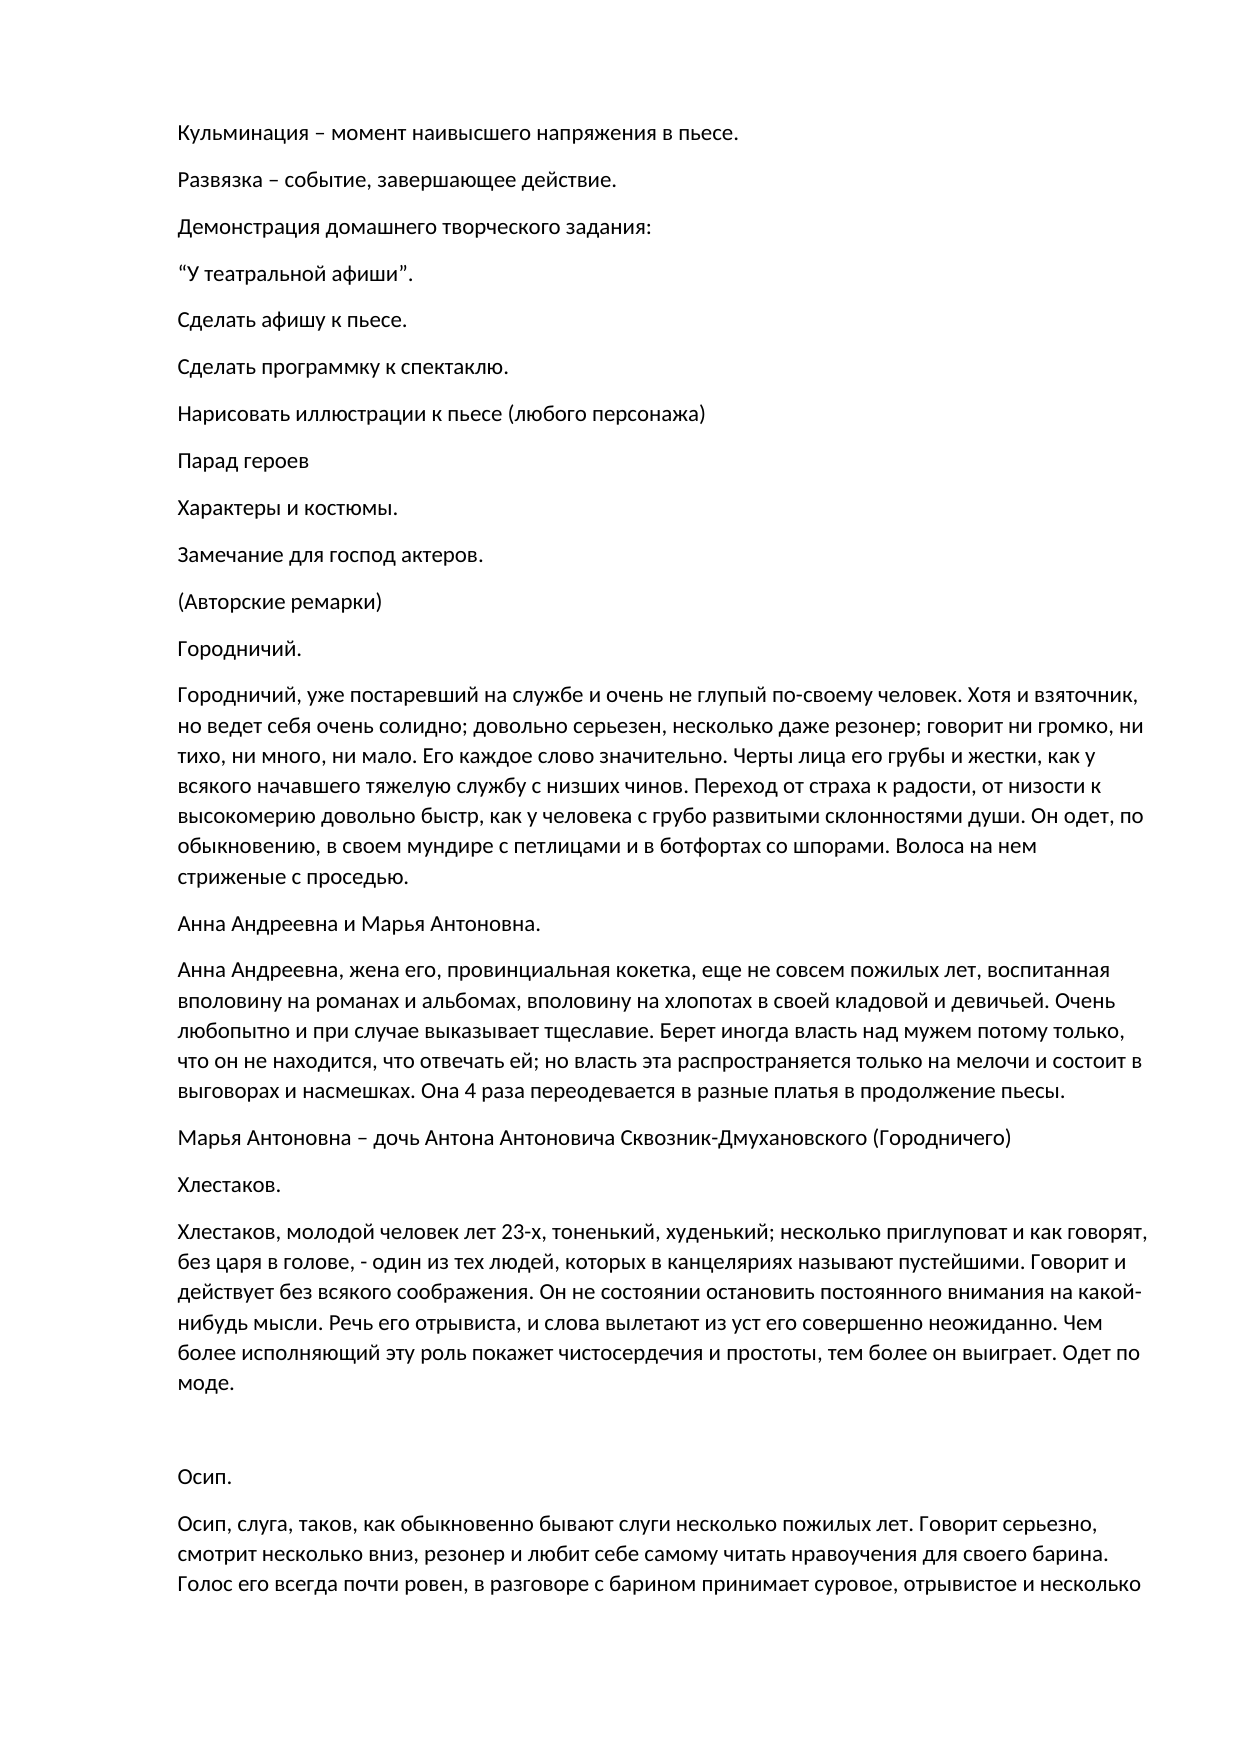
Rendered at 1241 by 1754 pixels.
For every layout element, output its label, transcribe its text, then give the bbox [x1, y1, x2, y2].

text Хлестаков, молодой человек лет 23-х, тоненький, худенький; несколько приглуповат и как говорят, без царя в голове, - один из тех людей, которых в канцеляриях называют пустейшими. Говорит и действует без всякого соображения. Он не состоянии остановить постоянного внимания на какой-нибудь мысли. Речь его отрывиста, и слова вылетают из уст его совершенно неожиданно. Чем более исполняющий эту роль покажет чистосердечия и простоты, тем более он выиграет. Одет по моде. [177, 1217, 1152, 1396]
text Хлестаков. [177, 1170, 1152, 1198]
text Замечание для господ актеров. [177, 540, 1152, 568]
text Нарисовать иллюстрации к пьесе (любого персонажа) [177, 399, 1152, 427]
text Марья Антоновна – дочь Антона Антоновича Сквозник-Дмухановского (Городничего) [177, 1123, 1152, 1151]
text Характеры и костюмы. [177, 493, 1152, 521]
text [177, 1509, 1152, 1597]
text “У театральной афиши”. [177, 259, 1152, 287]
text Сделать программку к спектаклю. [177, 352, 1152, 381]
text Демонстрация домашнего творческого задания: [177, 212, 1152, 240]
text Городничий. [177, 634, 1152, 662]
text Осип. [177, 1462, 1152, 1490]
text Развязка – событие, завершающее действие. [177, 165, 1152, 193]
text Кульминация – момент наивысшего напряжения в пьесе. [177, 118, 1152, 146]
text Сделать афишу к пьесе. [177, 306, 1152, 334]
text (Авторские ремарки) [177, 587, 1152, 615]
text Анна Андреевна, жена его, провинциальная кокетка, еще не совсем пожилых лет, воспитанная вполовину на романах и альбомах, вполовину на хлопотах в своей кладовой и девичьей. Очень любопытно и при случае выказывает тщеславие. Берет иногда власть над мужем потому только, что он не находится, что отвечать ей; но власть эта распространяется только на мелочи и состоит в выговорах и насмешках. Она 4 раза переодевается в разные платья в продолжение пьесы. [177, 956, 1152, 1104]
text Парад героев [177, 446, 1152, 474]
text Городничий, уже постаревший на службе и очень не глупый по-своему человек. Хотя и взяточник, но ведет себя очень солидно; довольно серьезен, несколько даже резонер; говорит ни громко, ни тихо, ни много, ни мало. Его каждое слово значительно. Черты лица его грубы и жестки, как у всякого начавшего тяжелую службу с низших чинов. Переход от страха к радости, от низости к высокомерию довольно быстр, как у человека с грубо развитыми склонностями души. Он одет, по обыкновению, в своем мундире с петлицами и в ботфортах со шпорами. Волоса на нем стриженые с проседью. [177, 681, 1152, 890]
text Анна Андреевна и Марья Антоновна. [177, 909, 1152, 937]
